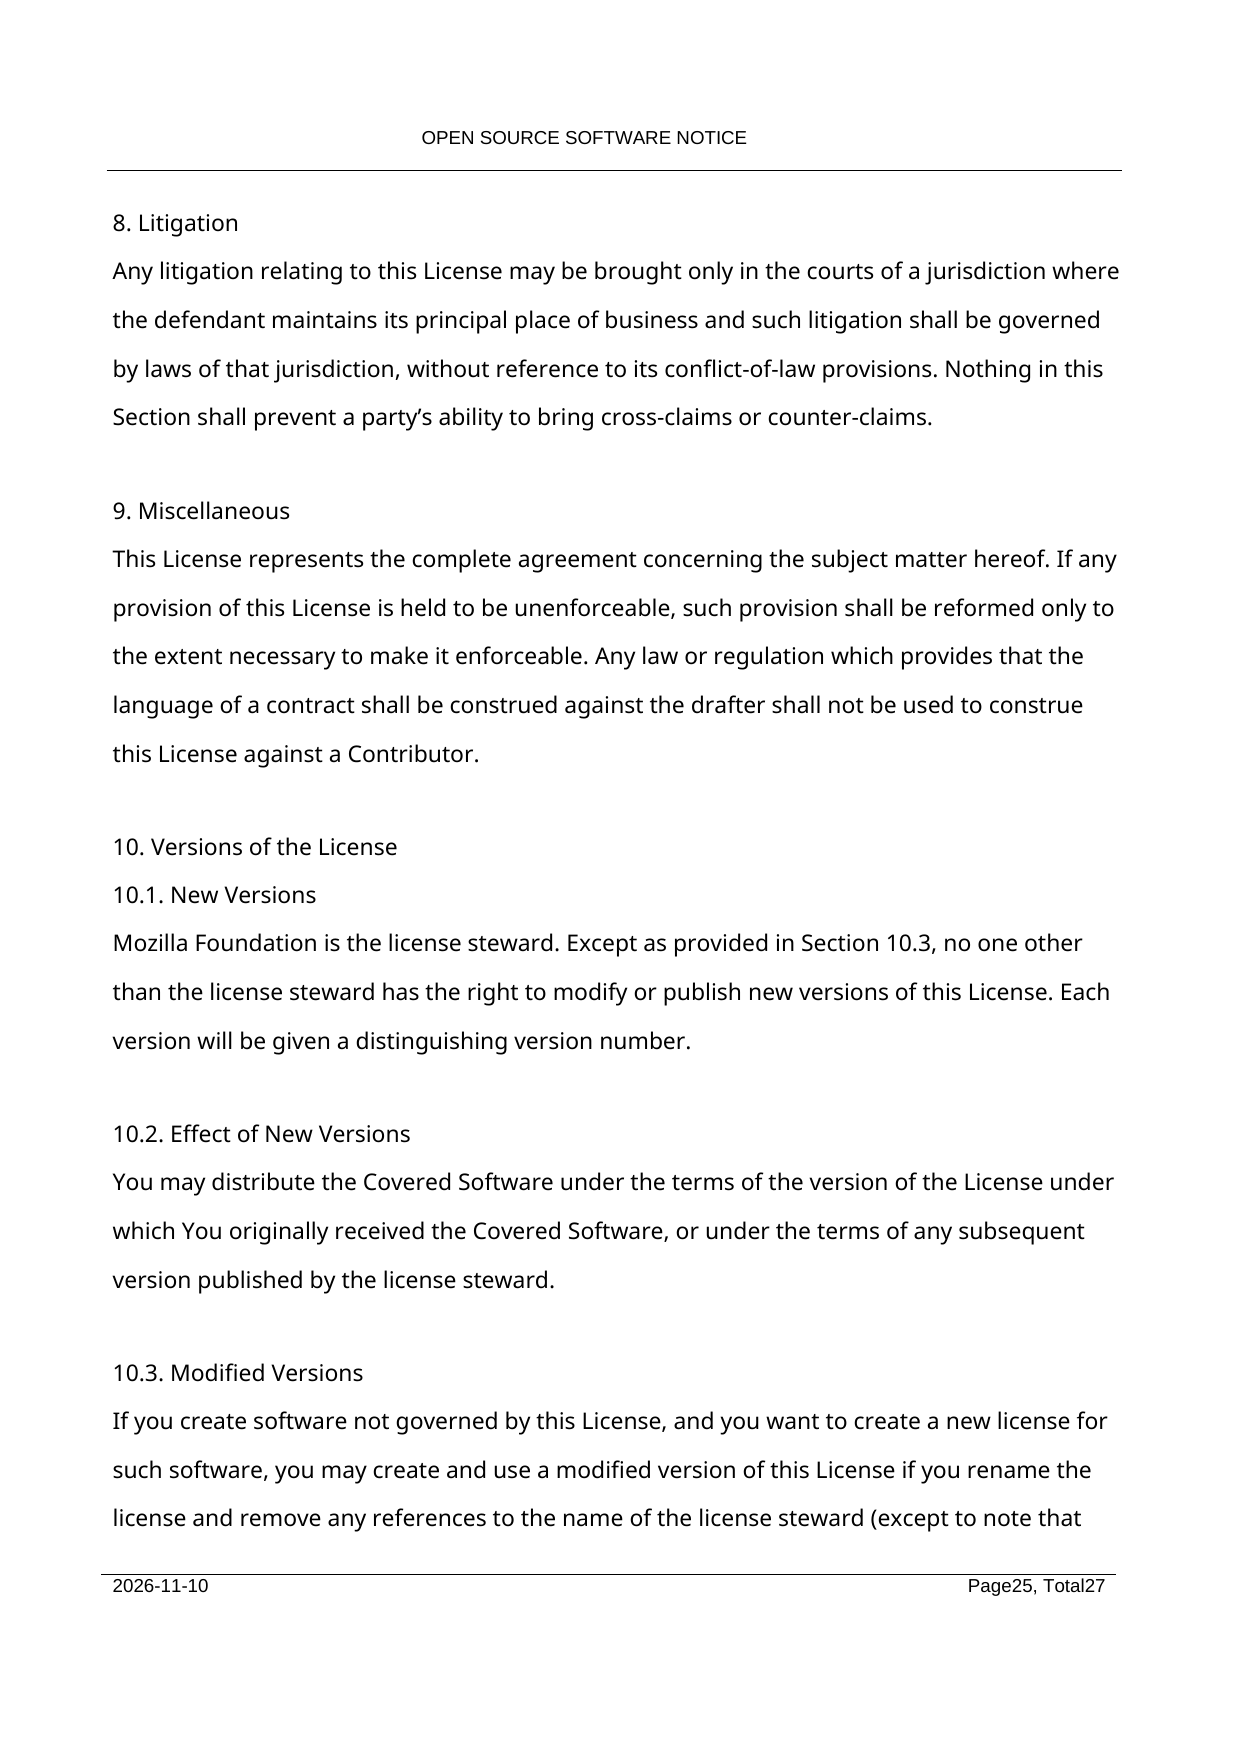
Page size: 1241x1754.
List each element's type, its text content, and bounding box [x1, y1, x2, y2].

text 10.3. Modified Versions [112, 1356, 1128, 1389]
text 8. Litigation [112, 206, 1128, 239]
text 10.2. Effect of New Versions [112, 1117, 1128, 1150]
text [112, 1404, 1128, 1534]
text You may distribute the Covered Software under the terms of the version of the License under which You originally received the Covered Software, or under the terms of any subsequent version published by the license steward. [112, 1165, 1128, 1295]
text This License represents the complete agreement concerning the subject matter hereof. If any provision of this License is held to be unenforceable, such provision shall be reformed only to the extent necessary to make it enforceable. Any law or regulation which provides that the language of a contract shall be construed against the drafter shall not be used to construe this License against a Contributor. [112, 542, 1128, 769]
text Mozilla Foundation is the license steward. Except as provided in Section 10.3, no one other than the license steward has the right to modify or publish new versions of this License. Each version will be given a distinguishing version number. [112, 927, 1128, 1057]
text 9. Miscellaneous [112, 494, 1128, 526]
text Any litigation relating to this License may be brought only in the courts of a jurisdiction where the defendant maintains its principal place of business and such litigation shall be governed by laws of that jurisdiction, without reference to its conflict-of-law provisions. Nothing in this Section shall prevent a party’s ability to bring cross-claims or counter-claims. [112, 254, 1128, 433]
text 10. Versions of the License [112, 830, 1128, 863]
text 10.1. New Versions [112, 878, 1128, 911]
